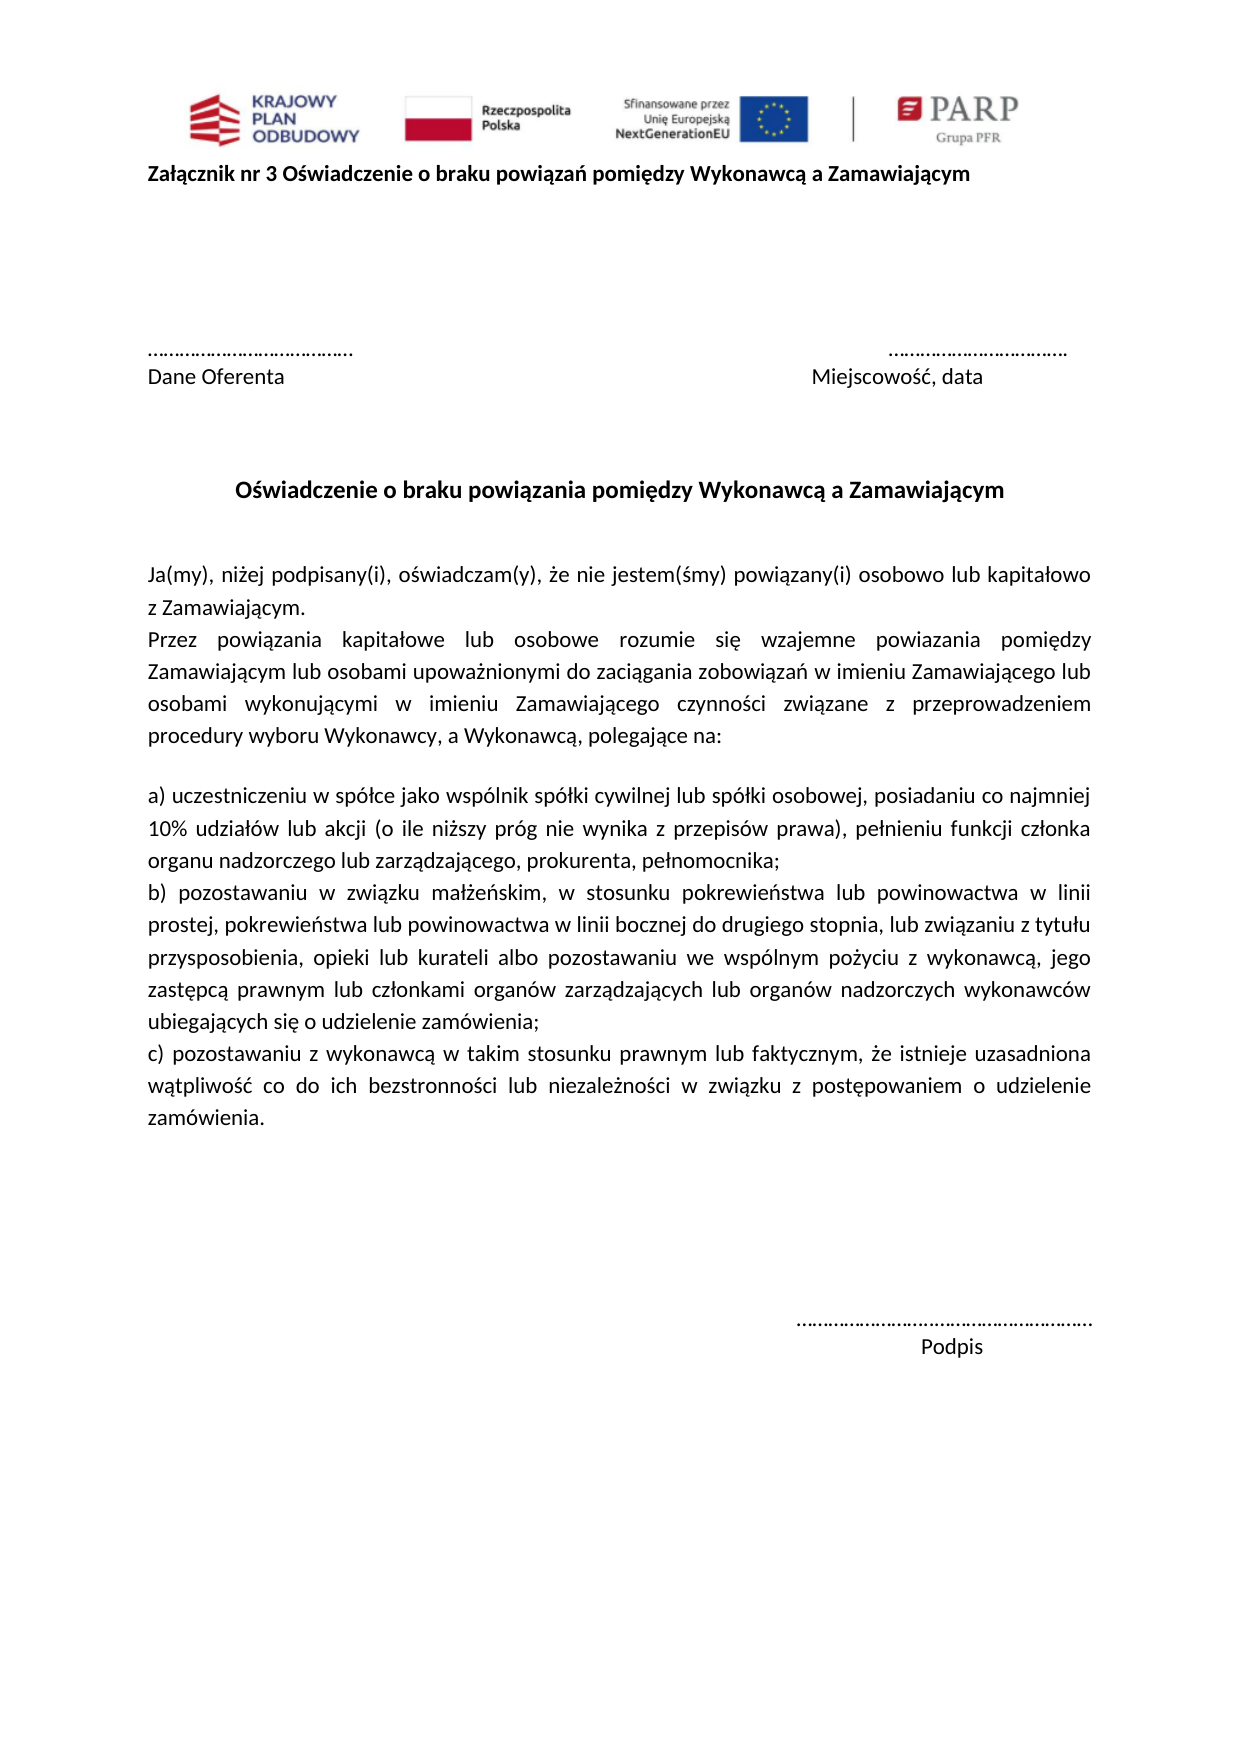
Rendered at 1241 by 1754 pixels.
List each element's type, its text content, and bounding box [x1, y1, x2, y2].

picture [147, 73, 1093, 159]
text Oświadczenie o braku powiązania pomiędzy Wykonawcą a Zamawiającym [148, 474, 1093, 504]
text ……………………..………………………… [148, 1304, 1093, 1332]
text Podpis [738, 1332, 1093, 1360]
text ………………………………… ……………………………. [148, 334, 1093, 362]
text a) uczestniczeniu w spółce jako wspólnik spółki cywilnej lub spółki osobowej, posiadaniu co najmniej 10% udziałów lub akcji (o ile niższy próg nie wynika z przepisów prawa), pełnieniu funkcji członka organu nadzorczego lub zarządzającego, prokurenta, pełnomocnika; [148, 782, 1093, 874]
text Przez powiązania kapitałowe lub osobowe rozumie się wzajemne powiazania pomiędzy Zamawiającym lub osobami upoważnionymi do zaciągania zobowiązań w imieniu Zamawiającego lub osobami wykonującymi w imieniu Zamawiającego czynności związane z przeprowadzeniem procedury wyboru Wykonawcy, a Wykonawcą, polegające na: [148, 625, 1093, 749]
text b) pozostawaniu w związku małżeńskim, w stosunku pokrewieństwa lub powinowactwa w linii prostej, pokrewieństwa lub powinowactwa w linii bocznej do drugiego stopnia, lub związaniu z tytułu przysposobienia, opieki lub kurateli albo pozostawaniu we wspólnym pożyciu z wykonawcą, jego zastępcą prawnym lub członkami organów zarządzających lub organów nadzorczych wykonawców ubiegających się o udzielenie zamówienia; [148, 878, 1093, 1035]
text Dane Oferenta Miejscowość, data [148, 362, 1093, 390]
text c) pozostawaniu z wykonawcą w takim stosunku prawnym lub faktycznym, że istnieje uzasadniona wątpliwość co do ich bezstronności lub niezależności w związku z postępowaniem o udzielenie zamówienia. [148, 1039, 1093, 1132]
text Załącznik nr 3 Oświadczenie o braku powiązań pomiędzy Wykonawcą a Zamawiającym [148, 159, 1093, 187]
text Ja(my), niżej podpisany(i), oświadczam(y), że nie jestem(śmy) powiązany(i) osobowo lub kapitałowo z Zamawiającym. [148, 561, 1093, 621]
